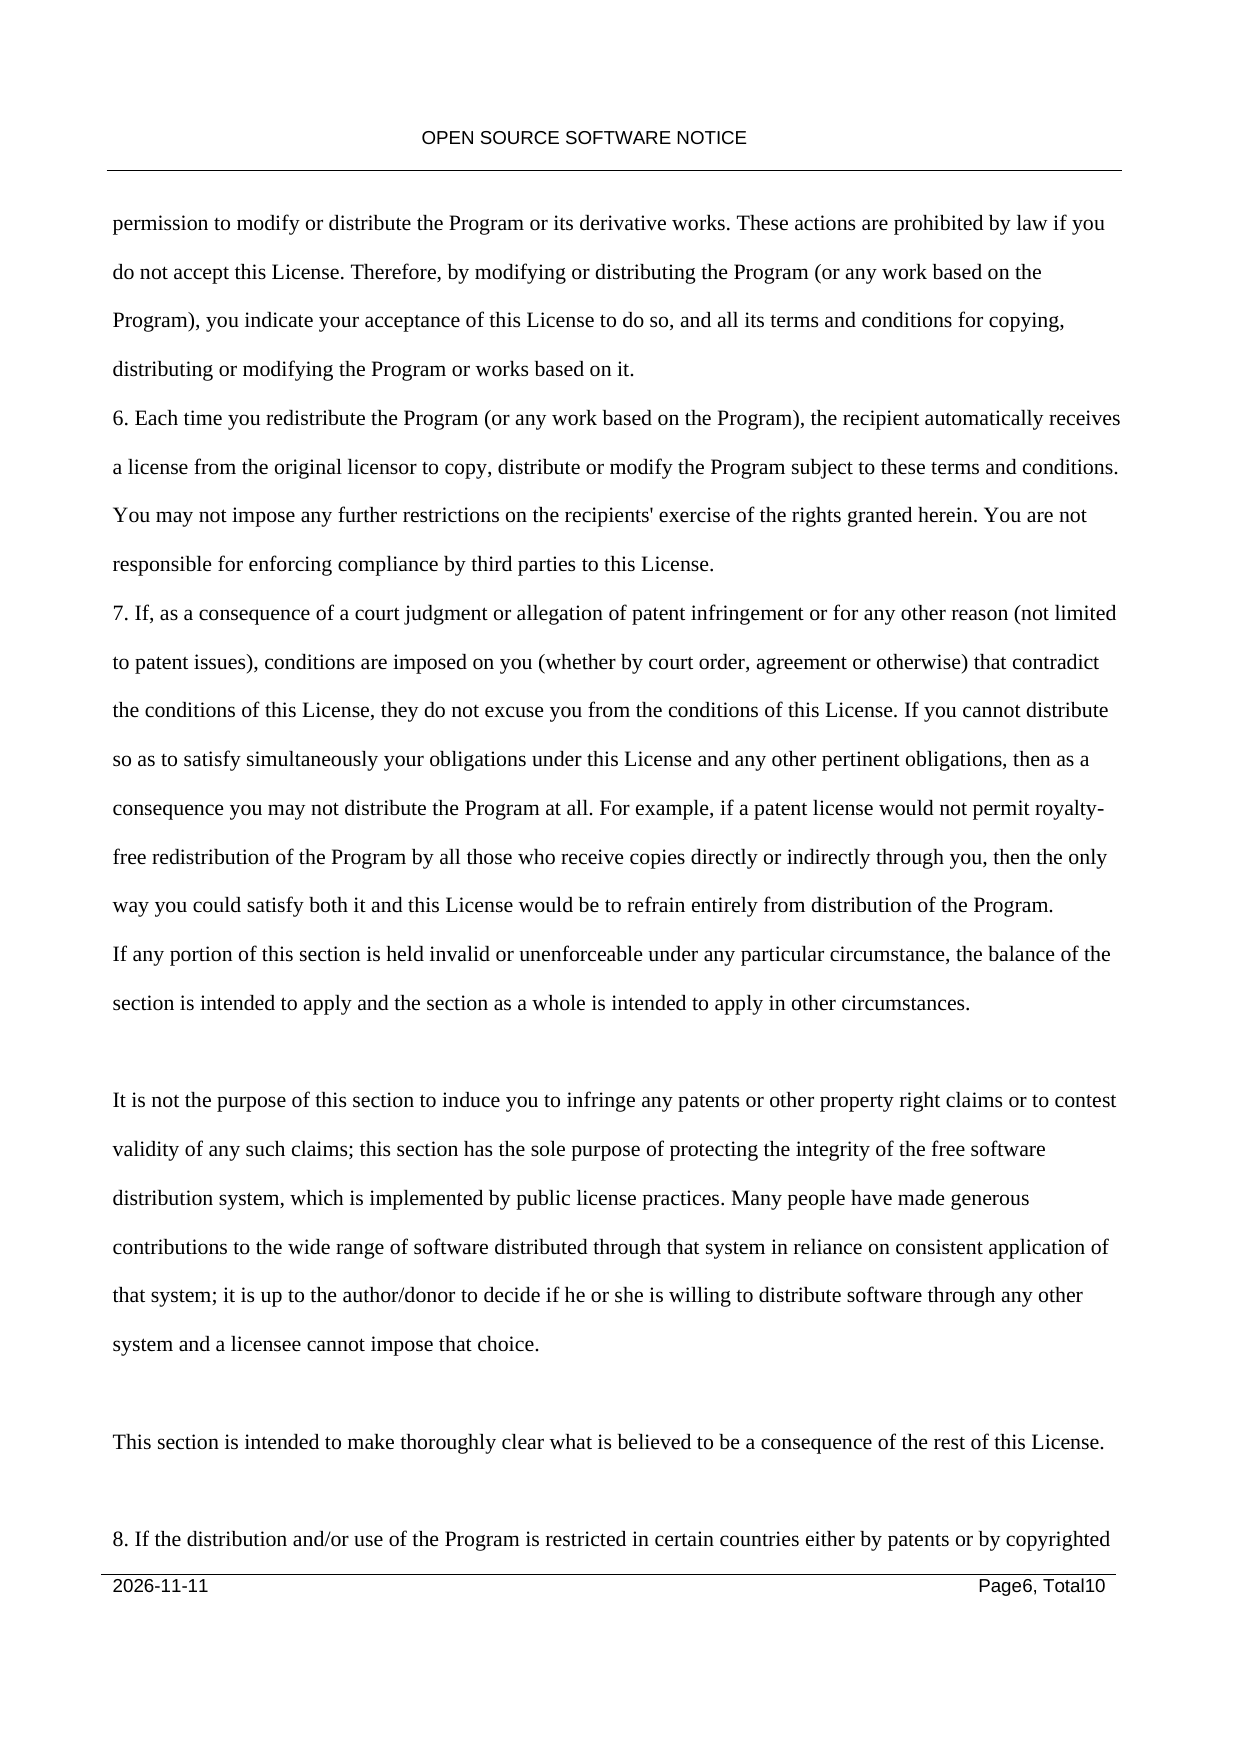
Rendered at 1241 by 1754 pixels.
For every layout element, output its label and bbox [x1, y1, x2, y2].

text [112, 206, 1128, 1555]
